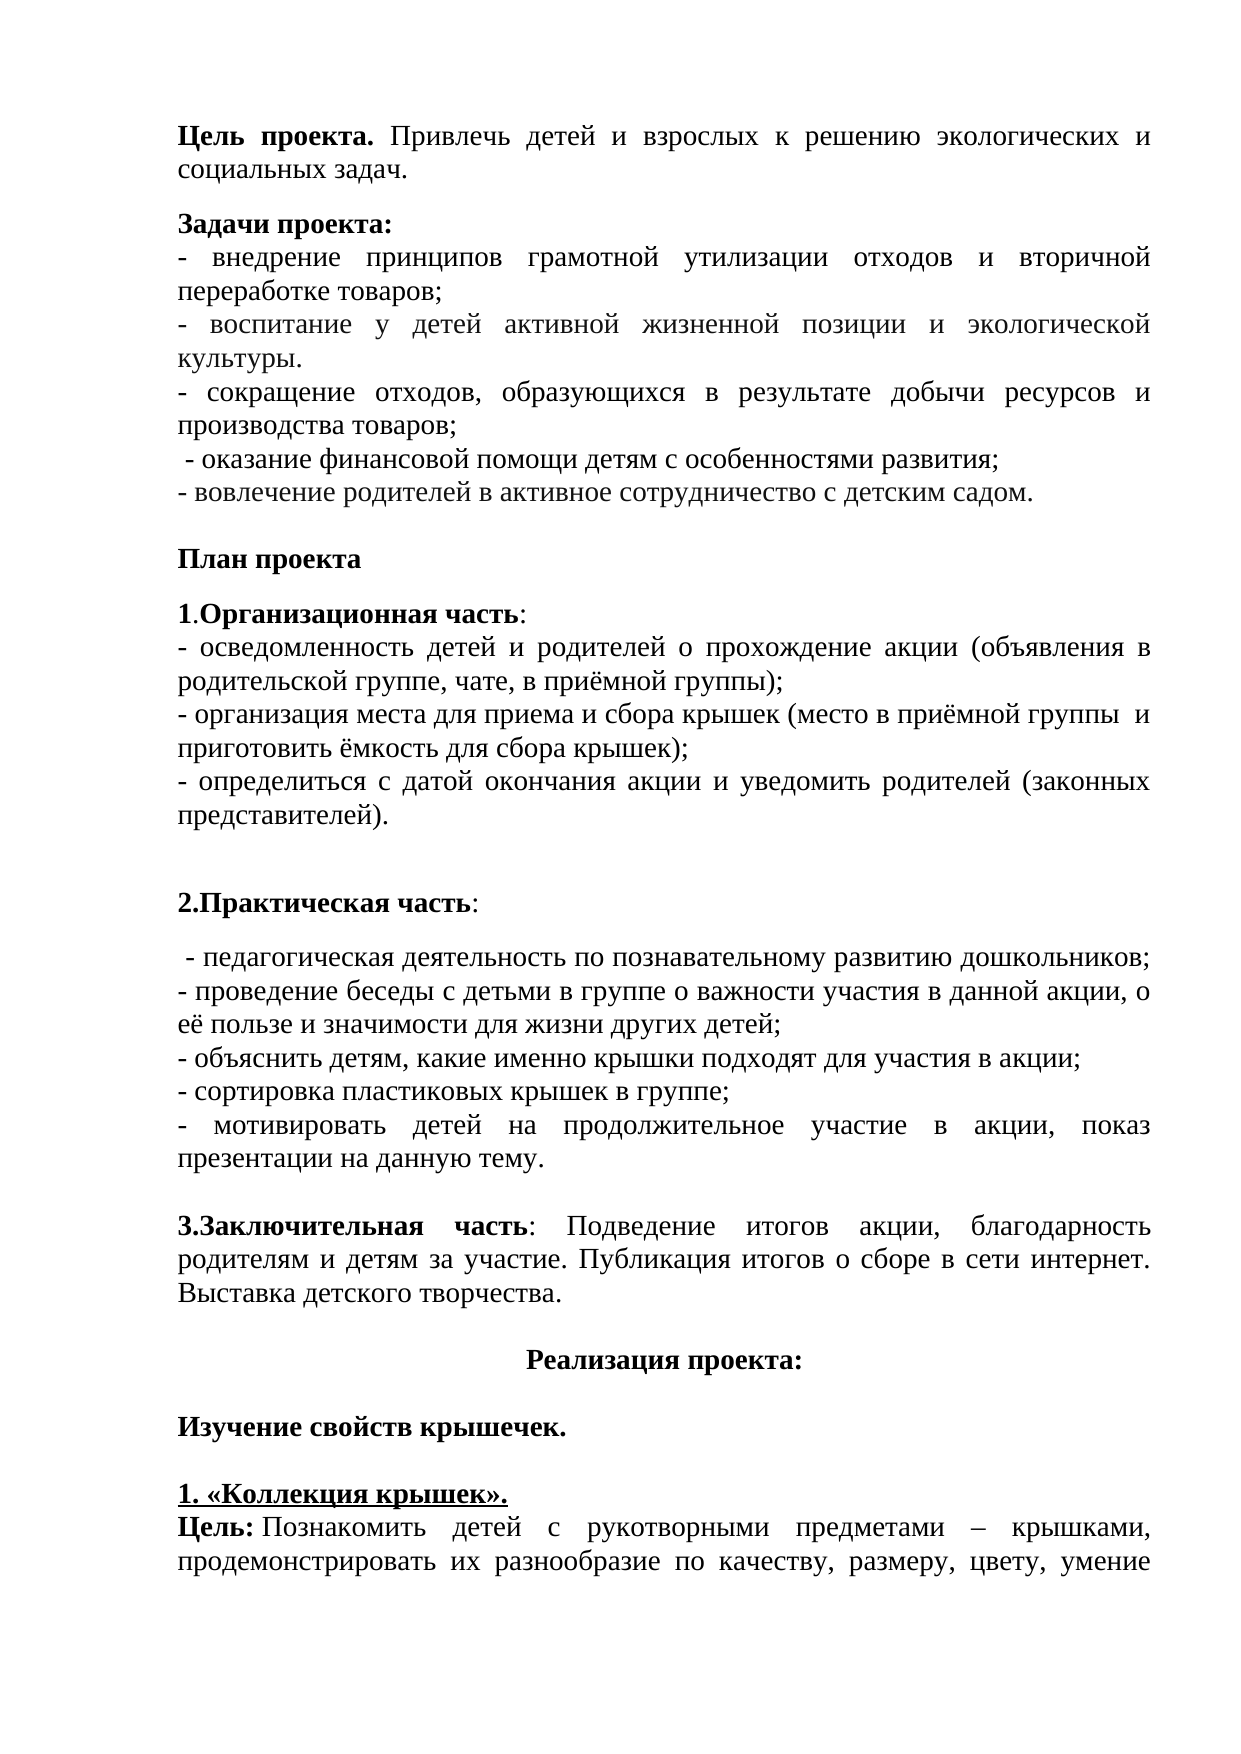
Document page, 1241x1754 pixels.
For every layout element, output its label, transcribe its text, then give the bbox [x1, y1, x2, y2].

text - оказание финансовой помощи детям с особенностями развития; [177, 441, 1152, 474]
text Задачи проекта: [177, 206, 1152, 239]
text Цель проекта. Привлечь детей и взрослых к решению экологических и социальных задач. [177, 118, 1152, 185]
text Реализация проекта: [177, 1342, 1152, 1375]
text - вовлечение родителей в активное сотрудничество с детским садом. [177, 474, 1152, 508]
text 2.Практическая часть: [177, 885, 1152, 918]
text - сортировка пластиковых крышек в группе; [177, 1073, 1152, 1107]
text 1.Организационная часть: [177, 596, 1152, 629]
text - педагогическая деятельность по познавательному развитию дошкольников; - проведение беседы с детьми в группе о важности участия в данной акции, о её пользе и значимости для жизни других детей; [177, 939, 1152, 1040]
text - внедрение принципов грамотной утилизации отходов и вторичной переработке товаров; [177, 239, 1152, 307]
text - организация места для приема и сбора крышек (место в приёмной группы и приготовить ёмкость для сбора крышек); [177, 696, 1152, 763]
text - определиться с датой окончания акции и уведомить родителей (законных представителей). [177, 763, 1152, 831]
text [177, 1509, 1152, 1577]
text План проекта [177, 541, 1152, 575]
text - мотивировать детей на продолжительное участие в акции, показ презентации на данную тему. [177, 1107, 1152, 1174]
text - осведомленность детей и родителей о прохождение акции (объявления в родительской группе, чате, в приёмной группы); [177, 629, 1152, 696]
text Изучение свойств крышечек. [177, 1409, 1152, 1442]
text 3.Заключительная часть: Подведение итогов акции, благодарность родителям и детям за участие. Публикация итогов о сборе в сети интернет. Выставка детского творчества. [177, 1208, 1152, 1308]
text - объяснить детям, какие именно крышки подходят для участия в акции; [177, 1040, 1152, 1073]
text 1. «Коллекция крышек». [177, 1476, 1152, 1509]
text - сокращение отходов, образующихся в результате добычи ресурсов и производства товаров; [177, 374, 1152, 441]
text - воспитание у детей активной жизненной позиции и экологической культуры. [177, 307, 1152, 374]
